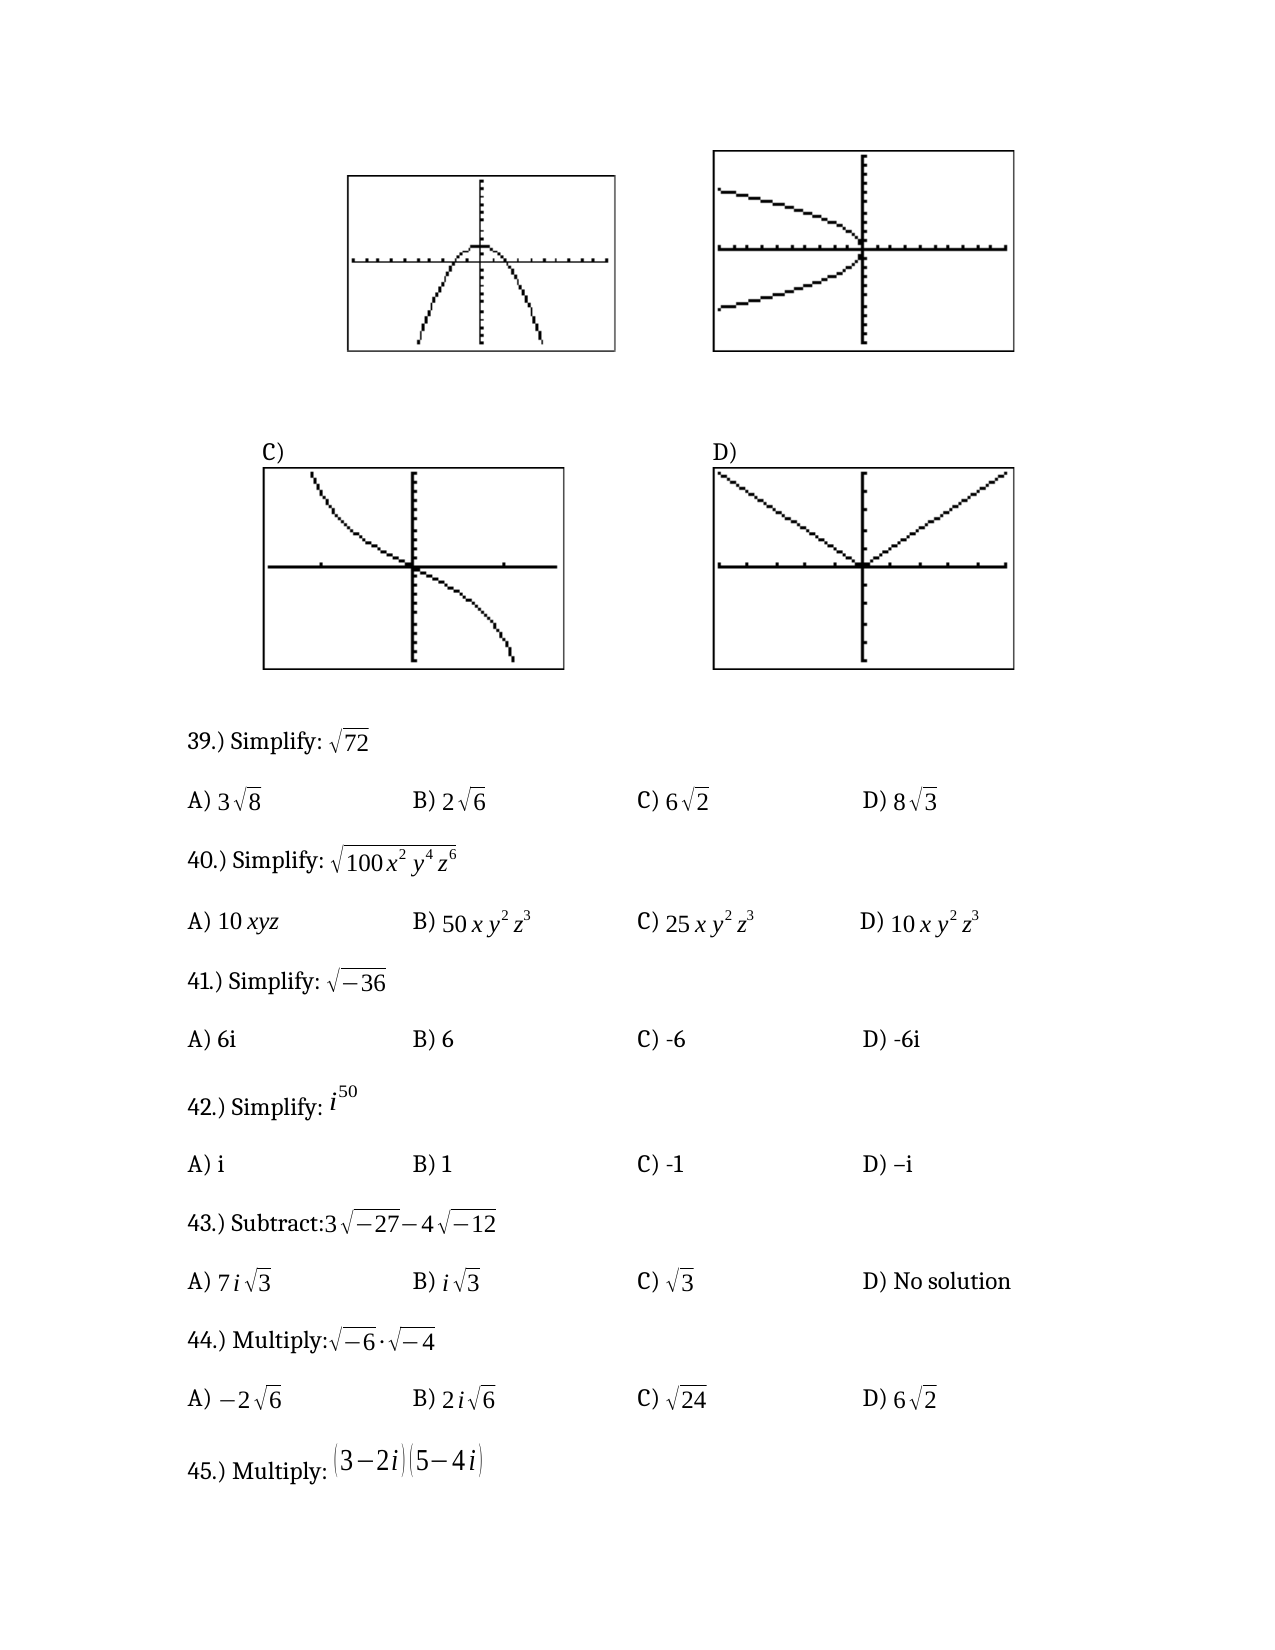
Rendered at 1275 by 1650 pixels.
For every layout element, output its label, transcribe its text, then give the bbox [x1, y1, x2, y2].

text A) B) C) D) [187, 785, 1087, 815]
text A) B) C) D) [187, 1383, 1087, 1413]
text 39.) Simplify: [187, 727, 1087, 756]
text 41.) Simplify: [187, 966, 1087, 996]
text A) 6i B) 6 C) -6 D) -6i [187, 1024, 1087, 1053]
text A) B) C) D) No solution [187, 1266, 1087, 1296]
text 45.) Multiply: [187, 1442, 1087, 1486]
text 42.) Simplify: [187, 1082, 1087, 1122]
text 40.) Simplify: [187, 844, 1087, 877]
text 44.) Multiply: [187, 1325, 1087, 1355]
text C) D) [262, 438, 1087, 467]
text 43.) Subtract: [187, 1208, 1087, 1238]
text A) i B) 1 C) -1 D) –i [187, 1150, 1087, 1179]
text A) B) C) D) [187, 906, 1087, 937]
